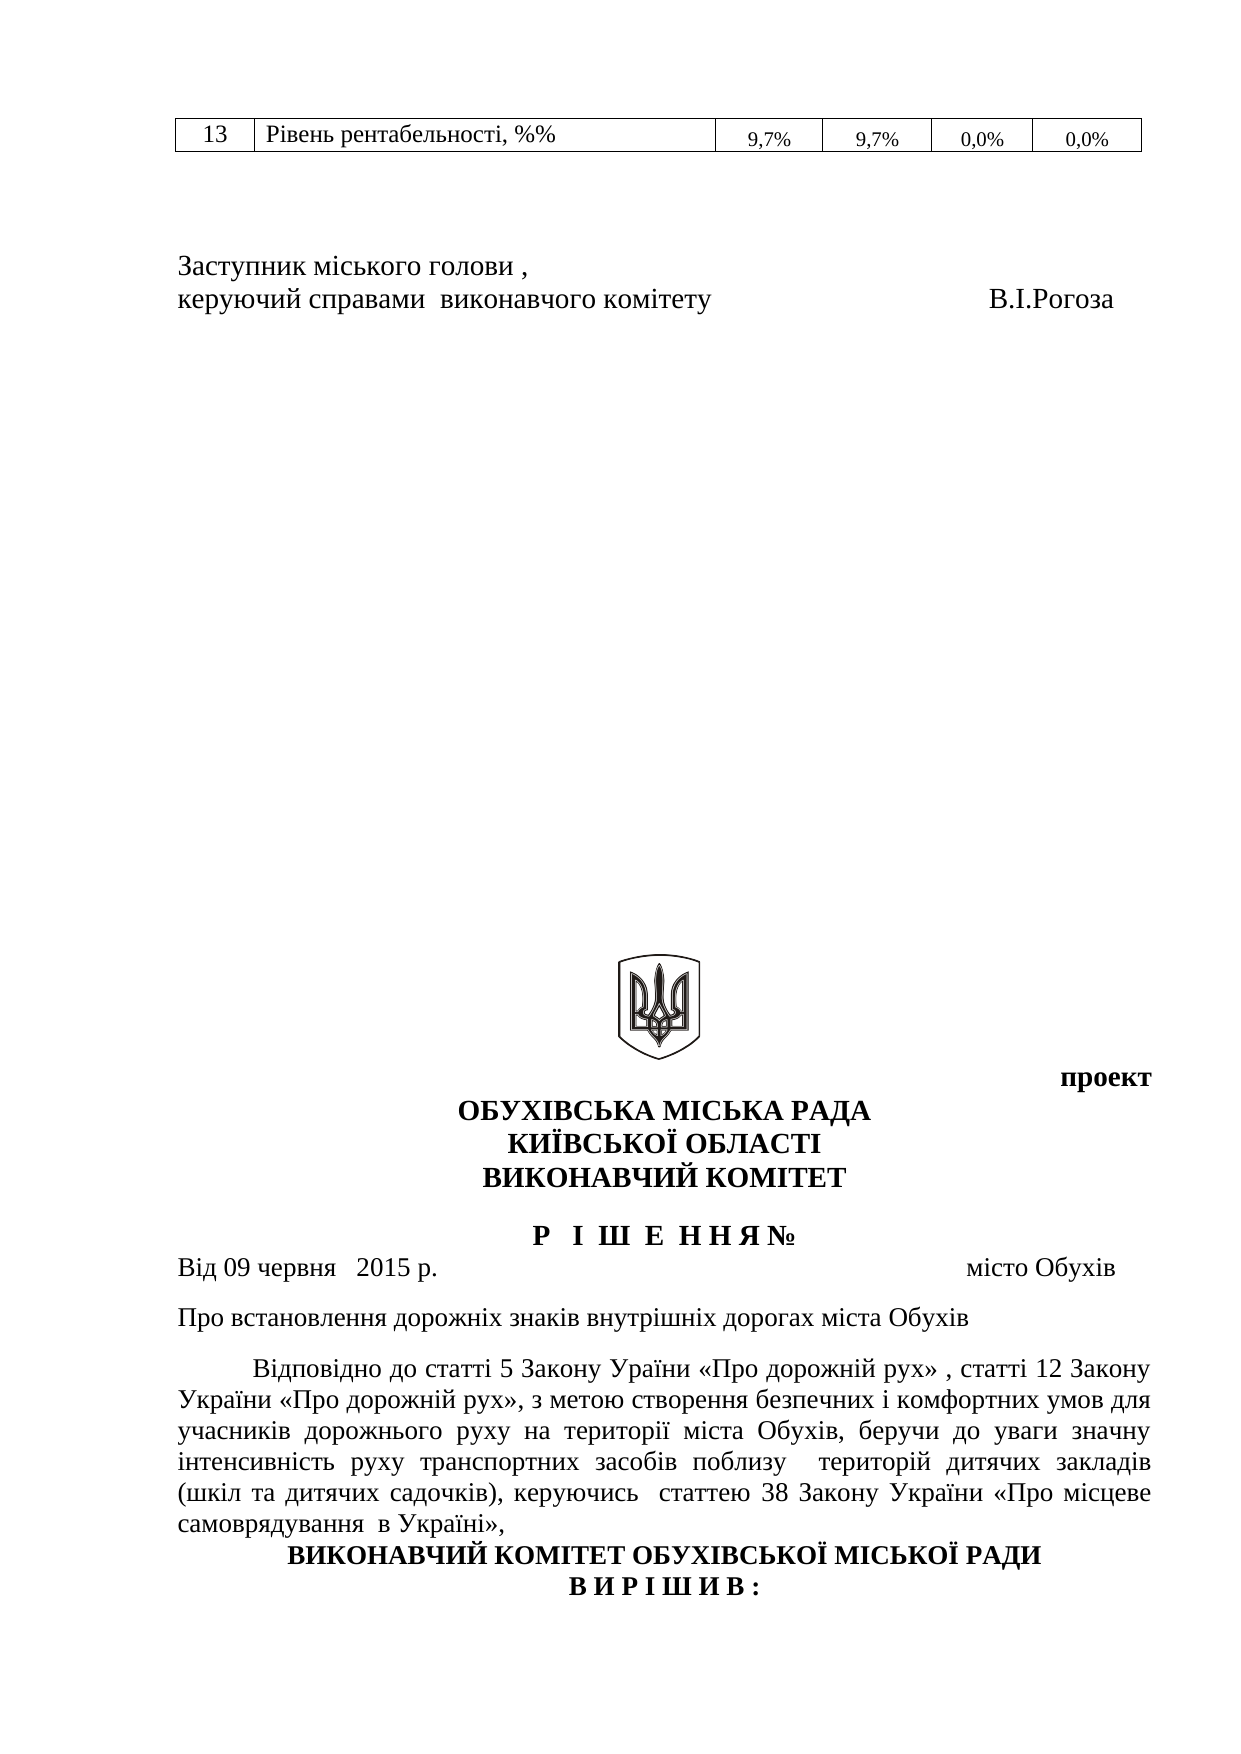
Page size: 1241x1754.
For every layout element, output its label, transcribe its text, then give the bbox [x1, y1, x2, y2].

table_cell 0,0% [932, 119, 1032, 151]
table_cell 9,7% [823, 119, 931, 151]
text Р І Ш Е Н Н Я № [177, 1218, 1152, 1251]
text В И Р І Ш И В : [177, 1570, 1152, 1601]
text ВИКОНАВЧИЙ КОМІТЕТ [177, 1160, 1152, 1194]
text Заступник міського голови , [177, 248, 1152, 281]
text Відповідно до статті 5 Закону Ураїни «Про дорожній рух» , статті 12 Закону України «Про дорожній рух», з метою створення безпечних і комфортних умов для учасників дорожнього руху на території міста Обухів, беручи до уваги значну інтенсивність руху транспортних засобів поблизу територій дитячих закладів (шкіл та дитячих садочків), керуючись статтею 38 Закону України «Про місцеве самоврядування в Україні», [177, 1352, 1152, 1539]
subtitle проект [177, 952, 1152, 1093]
text КИЇВСЬКОЇ ОБЛАСТІ [177, 1127, 1152, 1160]
table_cell 0,0% [1033, 119, 1141, 151]
text ВИКОНАВЧИЙ КОМІТЕТ ОБУХІВСЬКОЇ МІСЬКОЇ РАДИ [177, 1539, 1152, 1570]
text Про встановлення дорожніх знаків внутрішніх дорогах міста Обухів [177, 1302, 1152, 1333]
subtitle ОБУХІВСЬКА МІСЬКА РАДА [177, 1093, 1152, 1127]
table_cell 9,7% [716, 119, 822, 151]
text керуючий справами виконавчого комітету В.І.Рогоза [177, 281, 1152, 315]
table_cell Рівень рентабельності, %% [255, 119, 715, 151]
table_cell 13 [176, 119, 254, 151]
text Від 09 червня 2015 р. місто Обухів [177, 1251, 1152, 1282]
